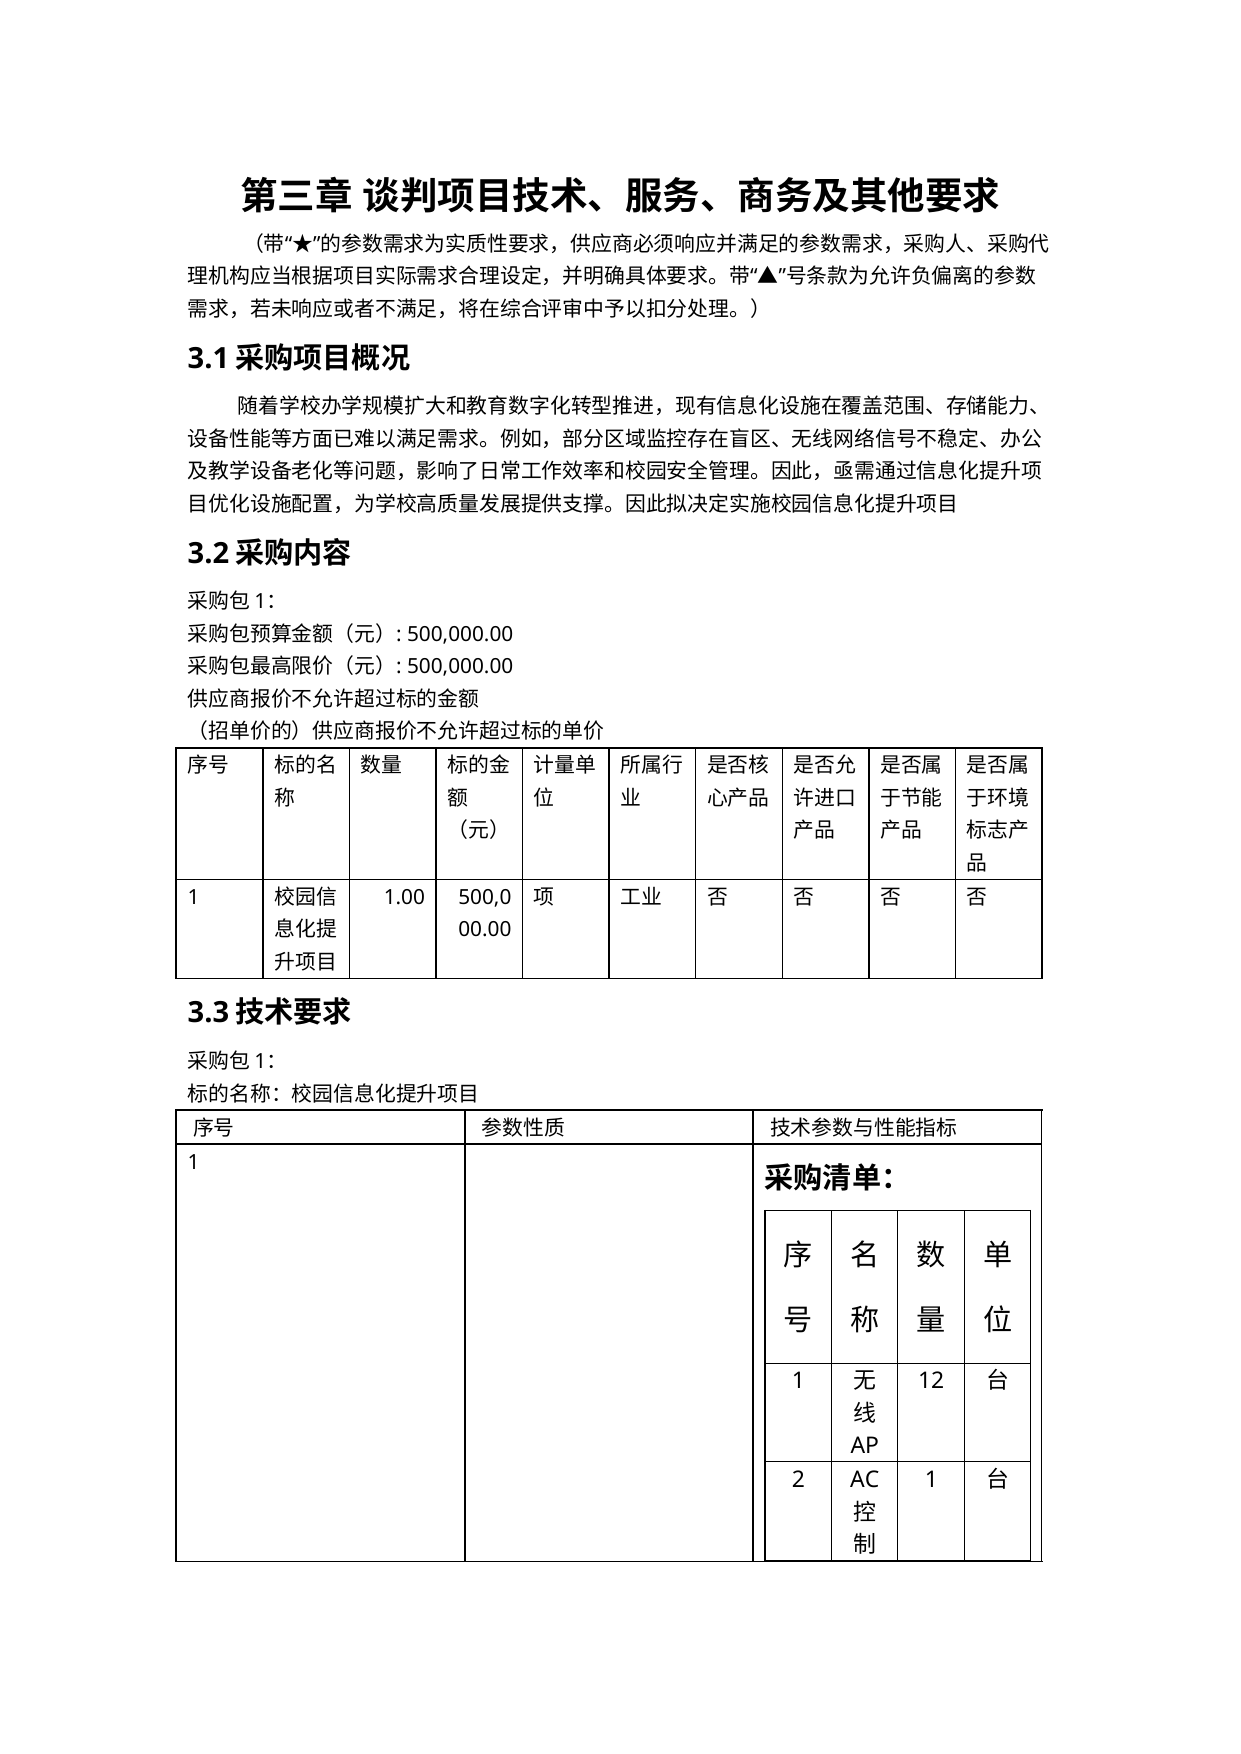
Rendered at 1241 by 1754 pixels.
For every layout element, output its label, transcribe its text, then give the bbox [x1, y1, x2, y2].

table_cell 否 [956, 880, 1041, 978]
table_header 技术参数与性能指标 [754, 1111, 1041, 1143]
table_header 所属行业 [610, 749, 695, 878]
table_cell 校园信息化提升项目 [264, 880, 349, 978]
text 标的名称：校园信息化提升项目 [187, 1077, 1053, 1109]
table_header 是否核心产品 [696, 749, 782, 878]
table_cell [466, 1145, 752, 1561]
table_header 计量单位 [523, 749, 608, 878]
text 采购包预算金额（元）: 500,000.00 [187, 617, 1053, 649]
text 3.3技术要求 [187, 979, 1053, 1044]
table_cell 1 [177, 1145, 464, 1561]
table_cell 工业 [610, 880, 695, 978]
text 采购包1： [187, 584, 1053, 617]
table_cell 500,000.00 [437, 880, 522, 978]
table_header 序号 [177, 1111, 464, 1143]
text 第三章 谈判项目技术、服务、商务及其他要求 [187, 162, 1053, 227]
table_header 序号 [177, 749, 262, 878]
table_header 标的金额 （元） [437, 749, 522, 878]
table_cell 采购清单： [754, 1145, 1041, 1561]
table_header 是否属于环境标志产品 [956, 749, 1041, 878]
table_header 标的名称 [264, 749, 349, 878]
text （招单价的）供应商报价不允许超过标的单价 [187, 714, 1053, 747]
text 3.2采购内容 [187, 519, 1053, 584]
text （带“★”的参数需求为实质性要求，供应商必须响应并满足的参数需求，采购人、采购代理机构应当根据项目实际需求合理设定，并明确具体要求。带“▲”号条款为允许负偏离的参数需求，若未响应或者不满足，将在综合评审中予以扣分处理。） [187, 227, 1053, 324]
table_cell 1.00 [350, 880, 435, 978]
table_header 数量 [350, 749, 435, 878]
table_cell 否 [870, 880, 955, 978]
table_cell 否 [783, 880, 868, 978]
text 3.1采购项目概况 [187, 324, 1053, 389]
text 采购包最高限价（元）: 500,000.00 [187, 649, 1053, 682]
text 采购包1： [187, 1044, 1053, 1077]
text 供应商报价不允许超过标的金额 [187, 682, 1053, 714]
table_header 是否属于节能产品 [870, 749, 955, 878]
table_header 参数性质 [466, 1111, 752, 1143]
table_cell 项 [523, 880, 608, 978]
table_cell 否 [696, 880, 782, 978]
text 随着学校办学规模扩大和教育数字化转型推进，现有信息化设施在覆盖范围、存储能力、设备性能等方面已难以满足需求。例如，部分区域监控存在盲区、无线网络信号不稳定、办公及教学设备老化等问题，影响了日常工作效率和校园安全管理。因此，亟需通过信息化提升项目优化设施配置，为学校高质量发展提供支撑。因此拟决定实施校园信息化提升项目 [187, 389, 1053, 519]
table_cell 1 [177, 880, 262, 978]
table_header 是否允许进口产品 [783, 749, 868, 878]
